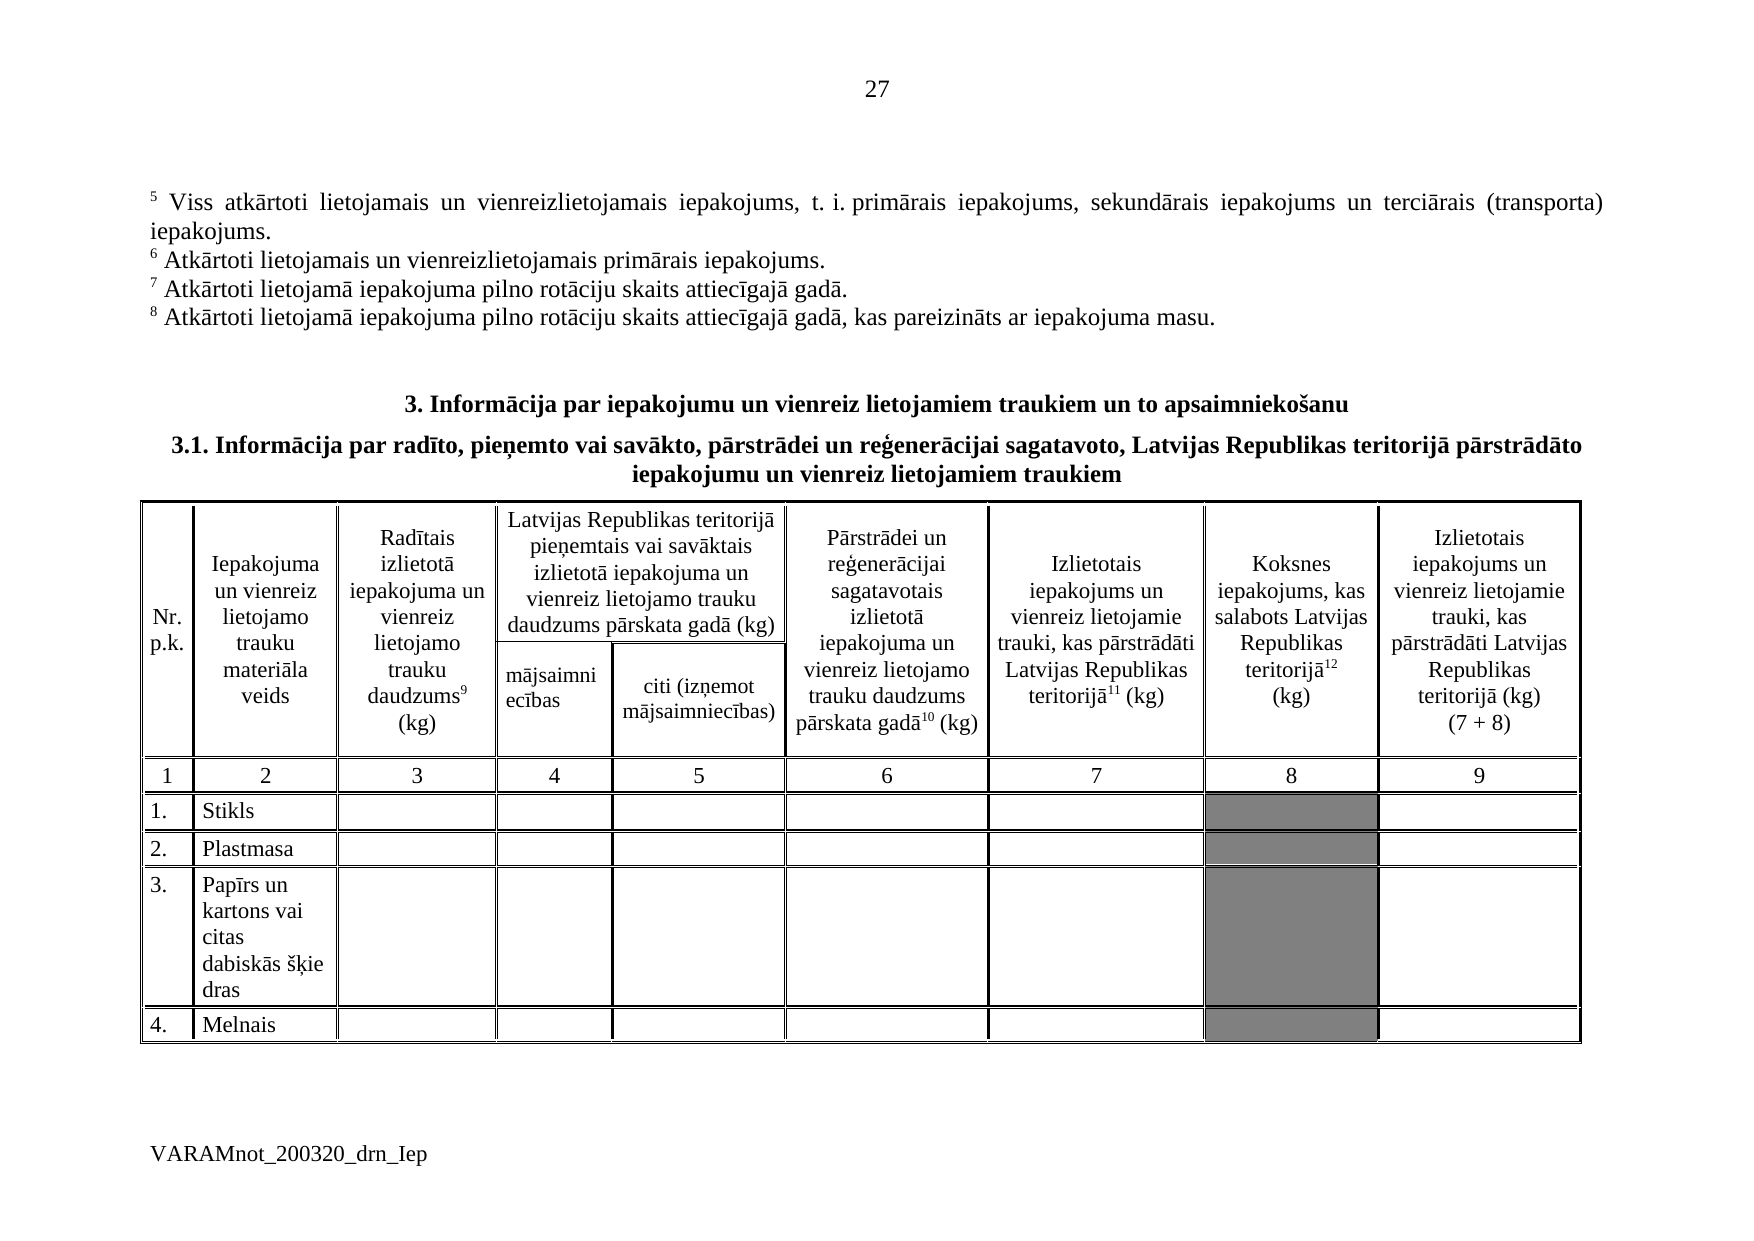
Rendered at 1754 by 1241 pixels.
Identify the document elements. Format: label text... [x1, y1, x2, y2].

table_cell [339, 868, 495, 1005]
table_cell citi (izņemot mājsaimniecības) [614, 644, 784, 756]
table_cell 4 [498, 759, 611, 791]
table_cell [988, 1009, 1204, 1041]
table_cell 7 [990, 759, 1203, 791]
table_cell [498, 868, 611, 1005]
table_cell [612, 1009, 786, 1041]
table_cell mājsaimniecības [498, 642, 611, 756]
table_header Radītais izlietotā iepakojuma un vienreiz lietojamo trauku daudzums9 (kg) [338, 503, 497, 756]
table_header Izlietotais iepakojums un vienreiz lietojamie trauki, kas pārstrādāti Latvijas Republikas teritorijā11 (kg) [988, 503, 1204, 756]
table_cell 4. [143, 1005, 193, 1041]
table_cell 3 [339, 759, 495, 791]
table_header Nr. p.k. [143, 503, 193, 756]
table_cell [1206, 795, 1377, 829]
table_cell [1206, 833, 1377, 864]
table_cell [786, 1009, 988, 1041]
table_cell [339, 833, 495, 864]
table_cell [990, 795, 1203, 829]
table_cell [1378, 1005, 1580, 1041]
table_cell [990, 868, 1203, 1005]
table_cell [497, 1009, 612, 1041]
table_cell [787, 833, 987, 864]
text 8 Atkārtoti lietojamā iepakojuma pilno rotāciju skaits attiecīgajā gadā, kas pareizināts ar iepakojuma masu. [150, 302, 1604, 331]
table_cell 8 [1206, 759, 1377, 791]
table_cell 6 [787, 759, 987, 791]
table_cell [1205, 1009, 1378, 1041]
table_cell Melnais metāls [193, 1009, 338, 1041]
table_cell 1. [143, 791, 192, 829]
table_cell [787, 868, 987, 1005]
text 5 Viss atkārtoti lietojamais un vienreizlietojamais iepakojums, t. i. primārais iepakojums, sekundārais iepakojums un terciārais (transporta) iepakojums. [150, 187, 1604, 245]
table_cell [338, 1009, 497, 1041]
table_cell Papīrs un kartons vai citas dabiskās šķiedras [195, 868, 336, 1005]
table_cell 2. [143, 829, 192, 864]
table_cell [787, 795, 987, 829]
table_cell [1380, 791, 1580, 829]
text 7 Atkārtoti lietojamā iepakojuma pilno rotāciju skaits attiecīgajā gadā. [150, 274, 1604, 302]
table_cell [498, 833, 611, 864]
table_cell 2 [195, 759, 336, 791]
table_cell Plastmasa [195, 833, 336, 864]
table_header Iepakojuma un vienreiz lietojamo trauku materiāla veids [193, 503, 338, 756]
text 6 Atkārtoti lietojamais un vienreizlietojamais primārais iepakojums. [150, 245, 1604, 274]
table_cell [339, 795, 495, 829]
table_cell 3. [143, 865, 192, 1005]
table_header Latvijas Republikas teritorijā pieņemtais vai savāktais izlietotā iepakojuma un vienreiz lietojamo trauku daudzums pārskata gadā (kg) [497, 503, 786, 641]
table_cell Stikls [195, 795, 336, 829]
table_header Koksnes iepakojums, kas salabots Latvijas Republikas teritorijā12 (kg) [1205, 502, 1378, 756]
table_cell [1380, 829, 1580, 864]
text 3.1. Informācija par radīto, pieņemto vai savākto, pārstrādei un reģenerācijai sagatavoto, Latvijas Republikas teritorijā pārstrādāto iepakojumu un vienreiz lietojamiem traukiem [150, 430, 1604, 487]
text 3. Informācija par iepakojumu un vienreiz lietojamiem traukiem un to apsaimniekošanu [150, 389, 1604, 417]
table_cell [498, 795, 611, 829]
table_header Pārstrādei un reģenerācijai sagatavotais izlietotā iepakojuma un vienreiz lietojamo trauku daudzums pārskata gadā10 (kg) [786, 502, 988, 756]
table_cell [614, 868, 784, 1005]
table_cell [614, 795, 784, 829]
table_header Izlietotais iepakojums un vienreiz lietojamie trauki, kas pārstrādāti Latvijas Republikas teritorijā (kg) (7 + 8) [1378, 503, 1579, 756]
table_cell 1 [141, 756, 193, 791]
table_cell [614, 833, 784, 864]
table_cell 9 [1378, 756, 1581, 791]
table_cell [1380, 865, 1580, 1005]
table_cell 5 [614, 759, 784, 791]
table_cell [1206, 868, 1377, 1005]
table_cell [990, 833, 1203, 864]
